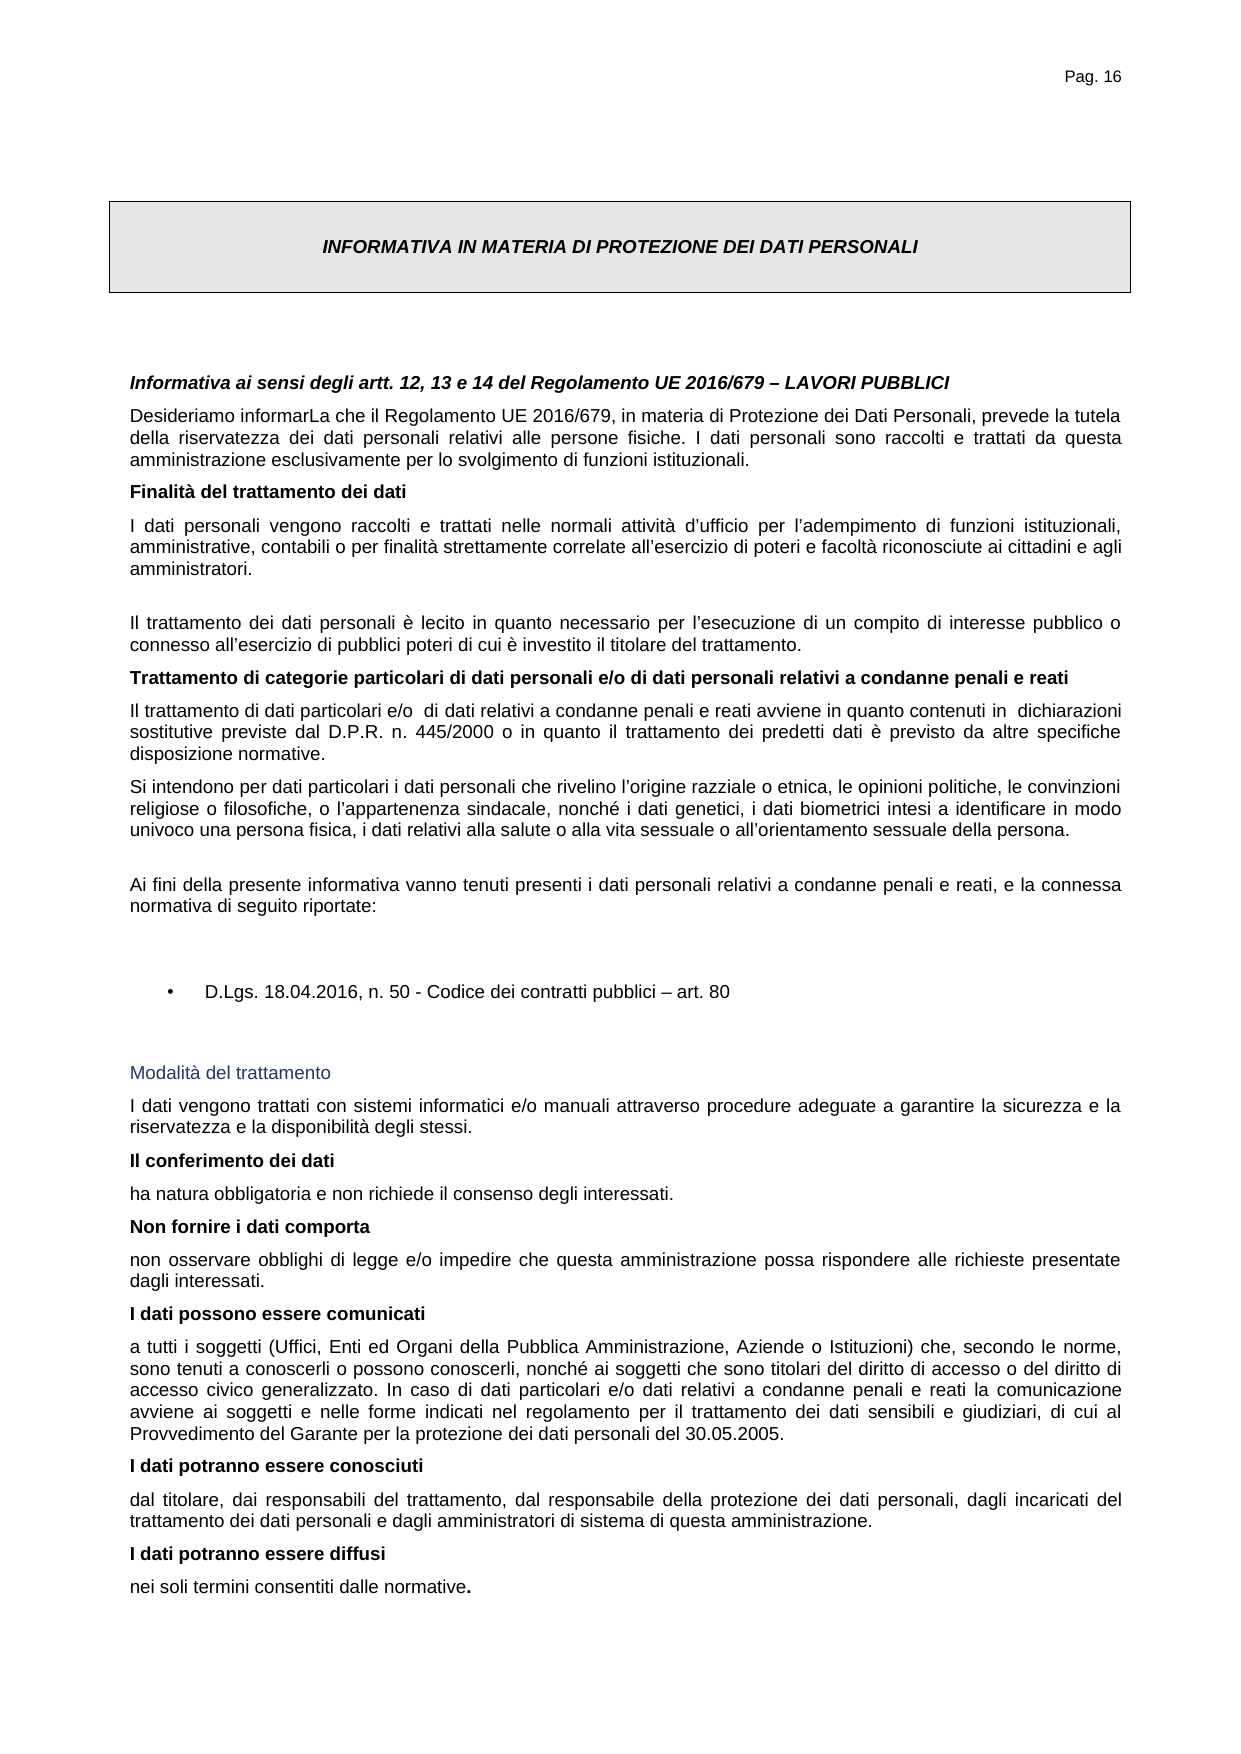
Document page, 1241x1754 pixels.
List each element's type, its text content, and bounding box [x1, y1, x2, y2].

table_header Informativa ai sensi degli artt. 12, 13 e 14 del Regolamento UE 2016/679 – LAVORI PUBBLICI [124, 366, 1128, 399]
table_cell Desideriamo informarLa che il Regolamento UE 2016/679, in materia di Protezione dei Dati Personali, prevede la tutela della riservatezza dei dati personali relativi alle persone fisiche. I dati personali sono raccolti e trattati da questa amministrazione esclusivamente per lo svolgimento di funzioni istituzionali. [124, 400, 1128, 476]
table_cell Il trattamento di dati particolari e/o di dati relativi a condanne penali e reati avviene in quanto contenuti in dichiarazioni sostitutive previste dal D.P.R. n. 445/2000 o in quanto il trattamento dei predetti dati è previsto da altre specifiche disposizione normative. [124, 694, 1128, 770]
table_cell Si intendono per dati particolari i dati personali che rivelino l’origine razziale o etnica, le opinioni politiche, le convinzioni religiose o filosofiche, o l’appartenenza sindacale, nonché i dati genetici, i dati biometrici intesi a identificare in modo univoco una persona fisica, i dati relativi alla salute o alla vita sessuale o all’orientamento sessuale della persona. [124, 770, 1128, 868]
table_cell I dati potranno essere diffusi [124, 1537, 1128, 1570]
table_cell Il trattamento dei dati personali è lecito in quanto necessario per l’esecuzione di un compito di interesse pubblico o connesso all’esercizio di pubblici poteri di cui è investito il titolare del trattamento. [124, 606, 1128, 661]
table_cell ha natura obbligatoria e non richiede il consenso degli interessati. [124, 1177, 1128, 1210]
table_cell non osservare obblighi di legge e/o impedire che questa amministrazione possa rispondere alle richieste presentate dagli interessati. [124, 1243, 1128, 1297]
table_cell nei soli termini consentiti dalle normative. [124, 1570, 1128, 1603]
table_cell I dati potranno essere conosciuti [124, 1450, 1128, 1483]
text INFORMATIVA IN MATERIA DI PROTEZIONE DEI DATI PERSONALI [110, 233, 1130, 258]
table_cell Trattamento di categorie particolari di dati personali e/o di dati personali relativi a condanne penali e reati [124, 661, 1128, 694]
table_cell a tutti i soggetti (Uffici, Enti ed Organi della Pubblica Amministrazione, Aziende o Istituzioni) che, secondo le norme, sono tenuti a conoscerli o possono conoscerli, nonché ai soggetti che sono titolari del diritto di accesso o del diritto di accesso civico generalizzato. In caso di dati particolari e/o dati relativi a condanne penali e reati la comunicazione avviene ai soggetti e nelle forme indicati nel regolamento per il trattamento dei dati sensibili e giudiziari, di cui al Provvedimento del Garante per la protezione dei dati personali del 30.05.2005. [124, 1330, 1128, 1449]
table_cell Finalità del trattamento dei dati [124, 476, 1128, 509]
table_cell Modalità del trattamento [124, 1052, 1128, 1089]
table_cell I dati vengono trattati con sistemi informatici e/o manuali attraverso procedure adeguate a garantire la sicurezza e la riservatezza e la disponibilità degli stessi. [124, 1089, 1128, 1144]
table_cell I dati possono essere comunicati [124, 1297, 1128, 1330]
table_cell Ai fini della presente informativa vanno tenuti presenti i dati personali relativi a condanne penali e reati, e la connessa normativa di seguito riportate: D.Lgs. 18.04.2016, n. 50 - Codice dei contratti pubblici – art. 80 [124, 868, 1128, 1052]
table_cell I dati personali vengono raccolti e trattati nelle normali attività d’ufficio per l’adempimento di funzioni istituzionali, amministrative, contabili o per finalità strettamente correlate all’esercizio di poteri e facoltà riconosciute ai cittadini e agli amministratori. [124, 509, 1128, 606]
table_cell dal titolare, dai responsabili del trattamento, dal responsabile della protezione dei dati personali, dagli incaricati del trattamento dei dati personali e dagli amministratori di sistema di questa amministrazione. [124, 1483, 1128, 1537]
table_cell Non fornire i dati comporta [124, 1210, 1128, 1243]
table_cell Il conferimento dei dati [124, 1144, 1128, 1177]
